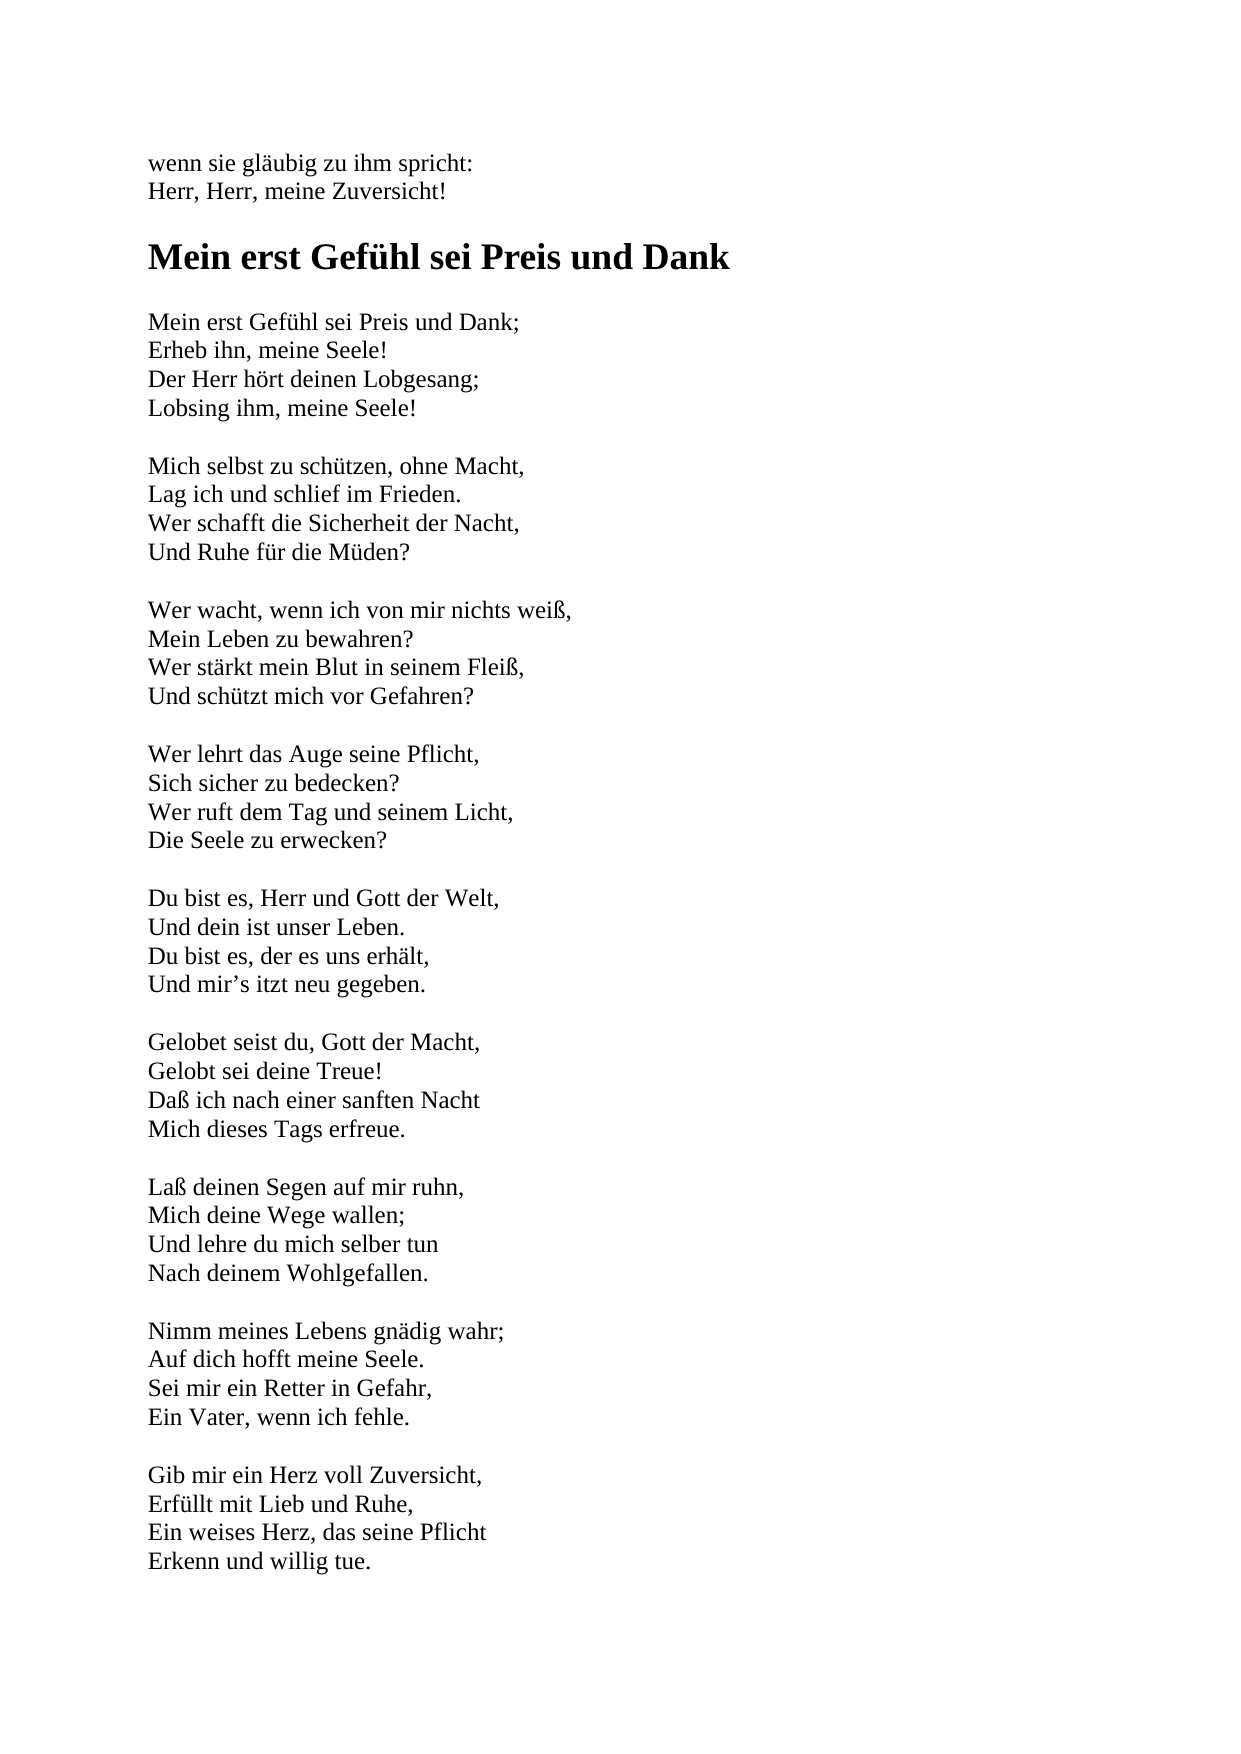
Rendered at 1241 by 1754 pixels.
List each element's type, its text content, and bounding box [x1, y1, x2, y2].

text Laß deinen Segen auf mir ruhn, Mich deine Wege wallen; Und lehre du mich selber tun Nach deinem Wohlgefallen. [148, 1172, 1093, 1287]
text Mein erst Gefühl sei Preis und Dank; Erheb ihn, meine Seele! Der Herr hört deinen Lobgesang; Lobsing ihm, meine Seele! [148, 307, 1093, 422]
text Mich selbst zu schützen, ohne Macht, Lag ich und schlief im Frieden. Wer schafft die Sicherheit der Nacht, Und Ruhe für die Müden? [148, 451, 1093, 566]
text Du bist es, Herr und Gott der Welt, Und dein ist unser Leben. Du bist es, der es uns erhält, Und mir’s itzt neu gegeben. [148, 883, 1093, 998]
text Wer lehrt das Auge seine Pflicht, Sich sicher zu bedecken? Wer ruft dem Tag und seinem Licht, Die Seele zu erwecken? [148, 739, 1093, 854]
subtitle Mein erst Gefühl sei Preis und Dank [148, 234, 1093, 277]
text Gib mir ein Herz voll Zuversicht, Erfüllt mit Lieb und Ruhe, Ein weises Herz, das seine Pflicht Erkenn und willig tue. [148, 1460, 1093, 1575]
text Wer wacht, wenn ich von mir nichts weiß, Mein Leben zu bewahren? Wer stärkt mein Blut in seinem Fleiß, Und schützt mich vor Gefahren? [148, 595, 1093, 710]
text Nimm meines Lebens gnädig wahr; Auf dich hofft meine Seele. Sei mir ein Retter in Gefahr, Ein Vater, wenn ich fehle. [148, 1316, 1093, 1431]
text Gelobet seist du, Gott der Macht, Gelobt sei deine Treue! Daß ich nach einer sanften Nacht Mich dieses Tags erfreue. [148, 1027, 1093, 1142]
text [148, 148, 1093, 205]
